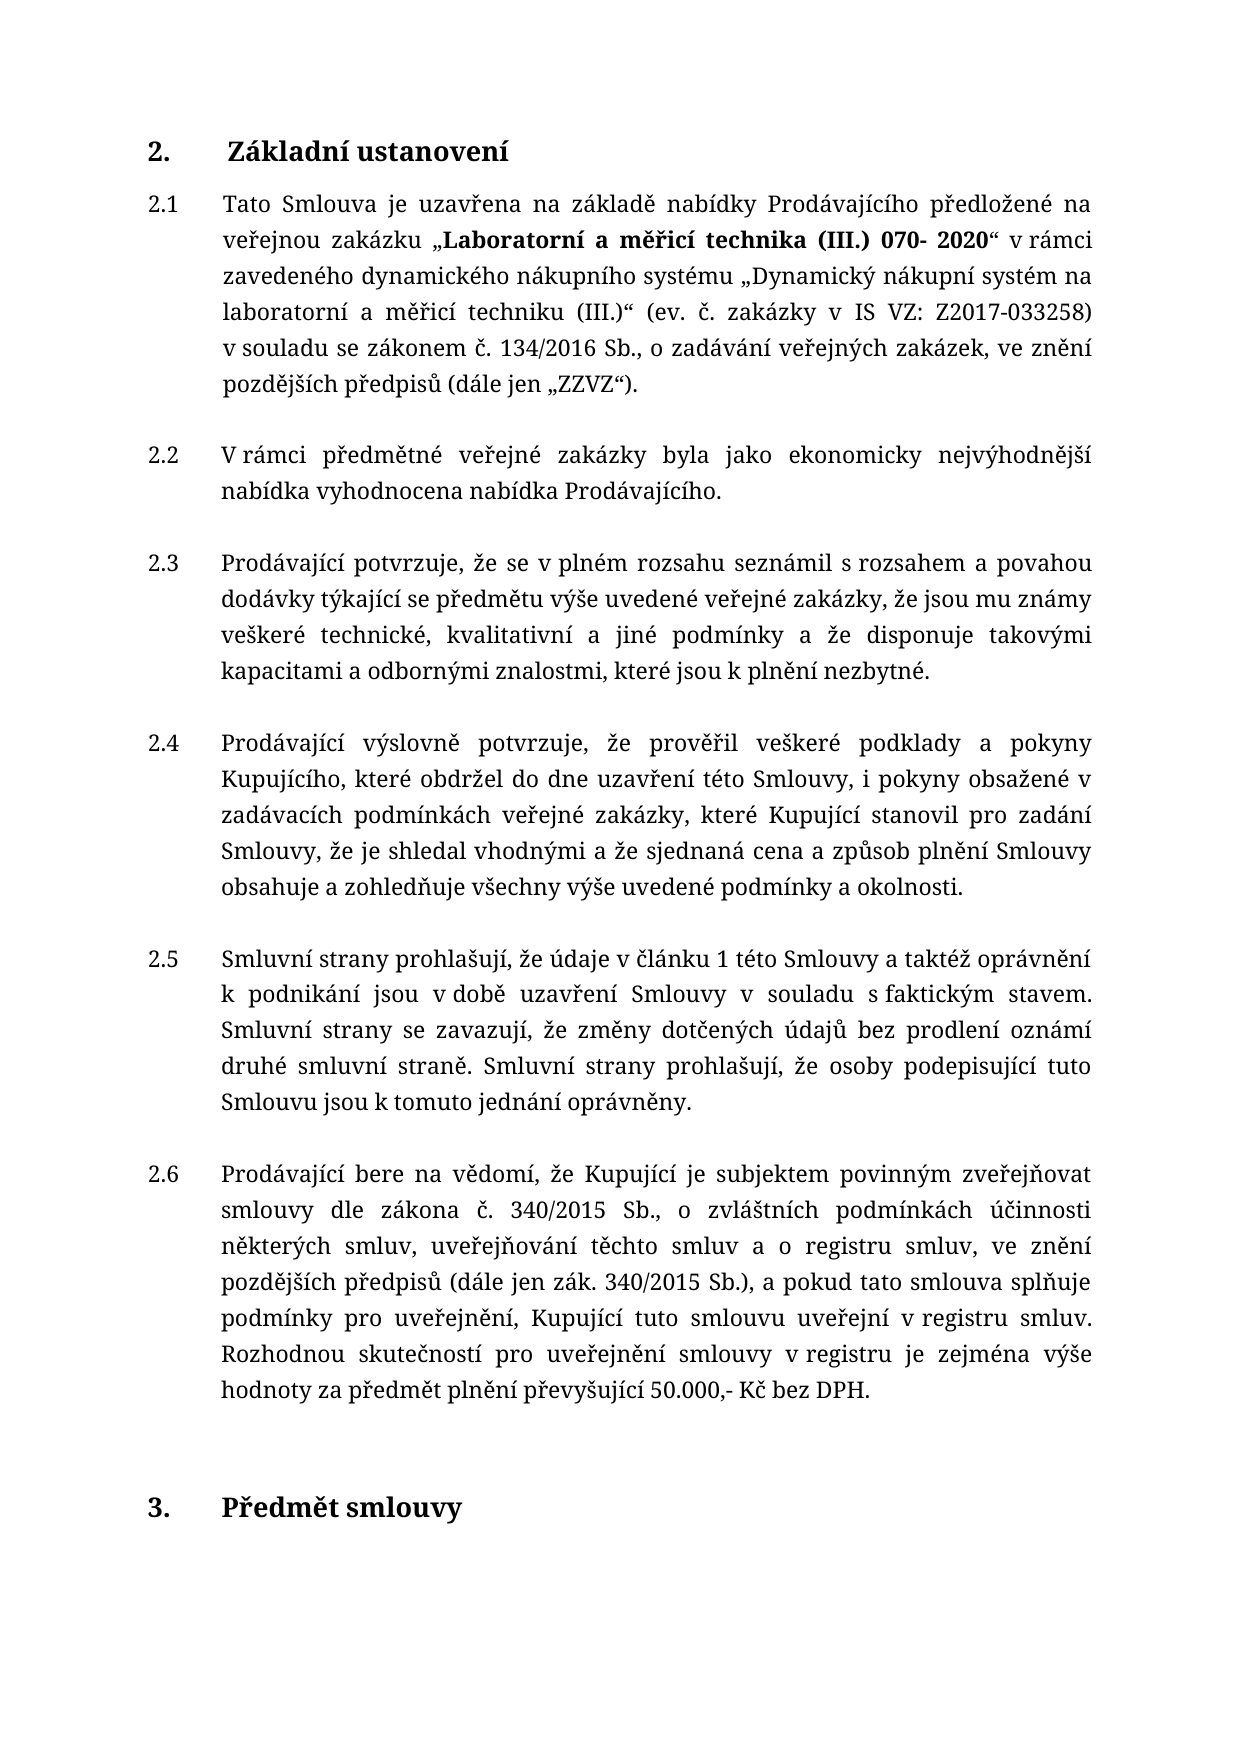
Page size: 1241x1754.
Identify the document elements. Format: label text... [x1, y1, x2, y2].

text 2. Základní ustanovení [148, 133, 1093, 170]
text 2.2 V rámci předmětné veřejné zakázky byla jako ekonomicky nejvýhodnější nabídka vyhodnocena nabídka Prodávajícího. [148, 439, 1093, 507]
text 2.5 Smluvní strany prohlašují, že údaje v článku 1 této Smlouvy a taktéž oprávnění k podnikání jsou v době uzavření Smlouvy v souladu s faktickým stavem. Smluvní strany se zavazují, že změny dotčených údajů bez prodlení oznámí druhé smluvní straně. Smluvní strany prohlašují, že osoby podepisující tuto Smlouvu jsou k tomuto jednání oprávněny. [148, 942, 1093, 1117]
text 2.4 Prodávající výslovně potvrzuje, že prověřil veškeré podklady a pokyny Kupujícího, které obdržel do dne uzavření této Smlouvy, i pokyny obsažené v zadávacích podmínkách veřejné zakázky, které Kupující stanovil pro zadání Smlouvy, že je shledal vhodnými a že sjednaná cena a způsob plnění Smlouvy obsahuje a zohledňuje všechny výše uvedené podmínky a okolnosti. [148, 727, 1093, 902]
text 2.1 Tato Smlouva je uzavřena na základě nabídky Prodávajícího předložené na veřejnou zakázku „Laboratorní a měřicí technika (III.) 070- 2020“ v rámci zavedeného dynamického nákupního systému „Dynamický nákupní systém na laboratorní a měřicí techniku (III.)“ (ev. č. zakázky v IS VZ: Z2017-033258) v souladu se zákonem č. 134/2016 Sb., o zadávání veřejných zakázek, ve znění pozdějších předpisů (dále jen „ZZVZ“). [148, 188, 1093, 399]
text 2.6 Prodávající bere na vědomí, že Kupující je subjektem povinným zveřejňovat smlouvy dle zákona č. 340/2015 Sb., o zvláštních podmínkách účinnosti některých smluv, uveřejňování těchto smluv a o registru smluv, ve znění pozdějších předpisů (dále jen zák. 340/2015 Sb.), a pokud tato smlouva splňuje podmínky pro uveřejnění, Kupující tuto smlouvu uveřejní v registru smluv. Rozhodnou skutečností pro uveřejnění smlouvy v registru je zejména výše hodnoty za předmět plnění převyšující 50.000,- Kč bez DPH. [148, 1158, 1093, 1405]
text 2.3 Prodávající potvrzuje, že se v plném rozsahu seznámil s rozsahem a povahou dodávky týkající se předmětu výše uvedené veřejné zakázky, že jsou mu známy veškeré technické, kvalitativní a jiné podmínky a že disponuje takovými kapacitami a odbornými znalostmi, které jsou k plnění nezbytné. [148, 547, 1093, 686]
text 3. Předmět smlouvy [148, 1488, 1093, 1525]
